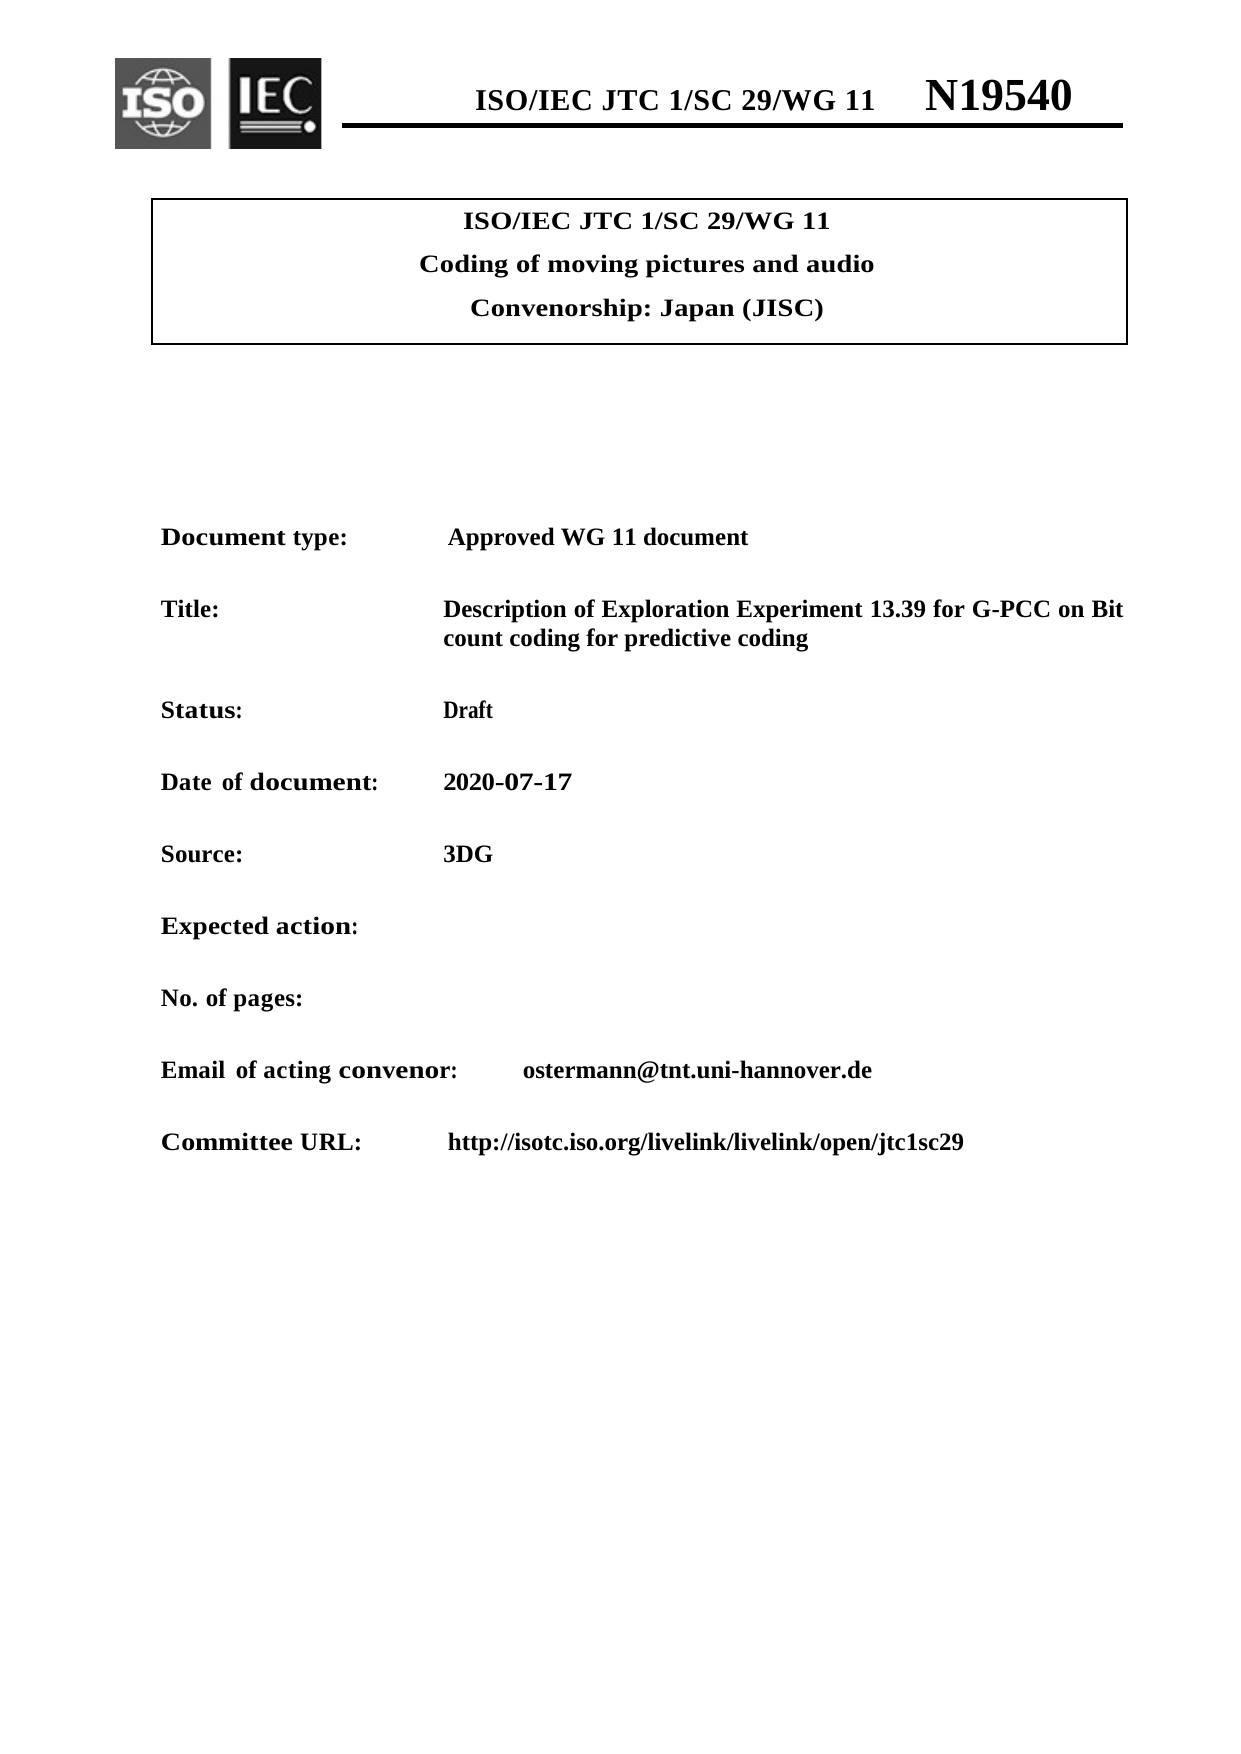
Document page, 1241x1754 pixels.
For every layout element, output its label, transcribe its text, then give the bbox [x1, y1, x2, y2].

text Source: 3DG [161, 839, 1124, 868]
text Email of acting convenor: ostermann@tnt.uni-hannover.de [161, 1055, 1124, 1083]
text No. of pages: [161, 983, 1124, 1012]
text Expected action: [161, 911, 1124, 939]
text Title: Description of Exploration Experiment 13.39 for G-PCC on Bit count coding for predictive coding [161, 594, 1124, 652]
picture [115, 58, 322, 149]
text Date of document: 2020-07-17 [161, 767, 1124, 796]
text Document type: Approved WG 11 document [161, 522, 1124, 551]
text Status: Draft [161, 695, 1124, 724]
text Committee URL: http://isotc.iso.org/livelink/livelink/open/jtc1sc29 [161, 1127, 1124, 1156]
